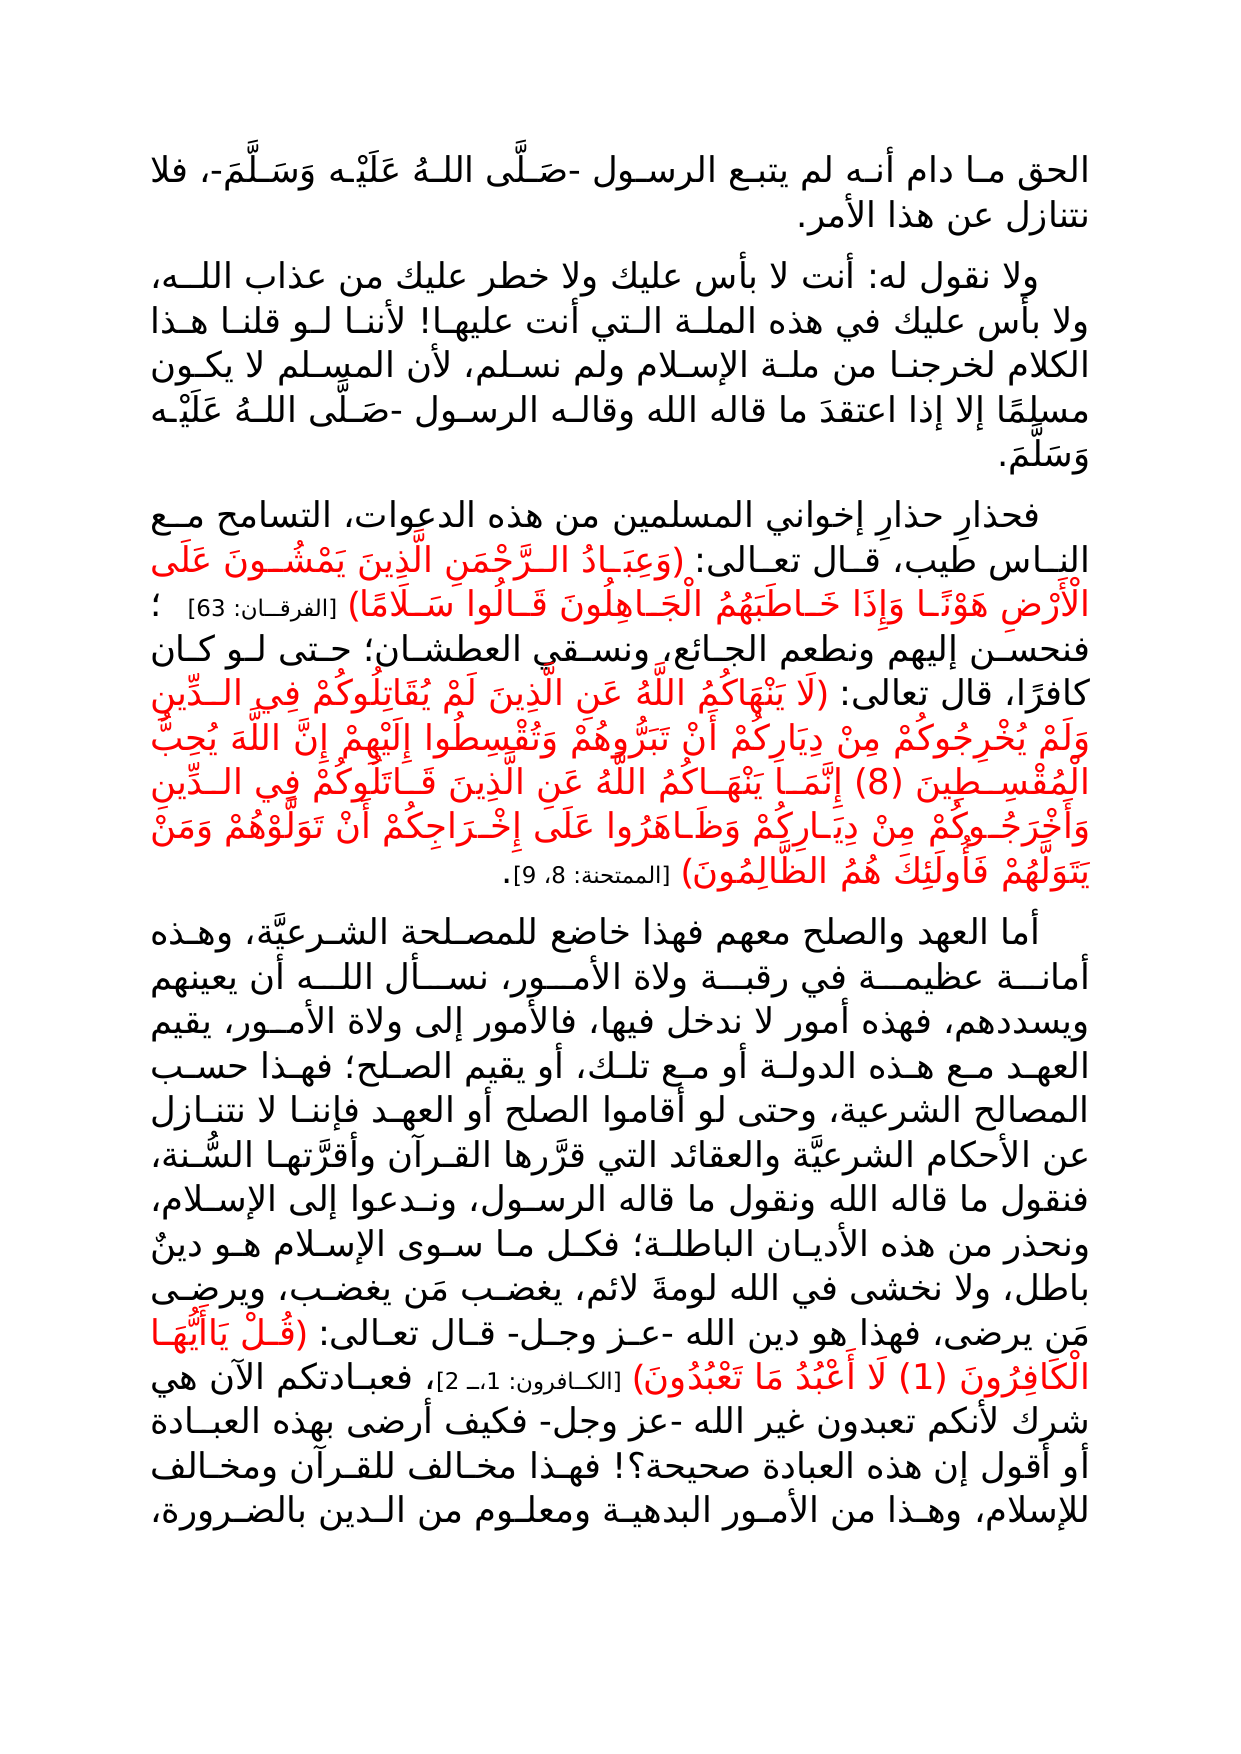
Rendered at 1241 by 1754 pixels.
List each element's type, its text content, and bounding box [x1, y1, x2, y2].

text ولا نقول له: أنت لا بأس عليك ولا خطر عليك من عذاب الله، ولا بأس عليك في هذه الملة التي أنت عليها! لأننا لو قلنا هذا الكلام لخرجنا من ملة الإسلام ولم نسلم، لأن المسلم لا يكون مسلمًا إلا إذا اعتقدَ ما قاله الله وقاله الرسول -صَلَّى اللهُ عَلَيْه وَسَلَّمَ. [150, 256, 1090, 475]
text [150, 150, 1090, 236]
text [150, 912, 1090, 1531]
text فحذارِ حذارِ إخواني المسلمين من هذه الدعوات، التسامح مع الناس طيب، قال تعالى: ﴿وَعِبَادُ الرَّحْمَنِ الَّذِينَ يَمْشُونَ عَلَى الْأَرْضِ هَوْنًا وَإِذَا خَاطَبَهُمُ الْجَاهِلُونَ قَالُوا سَلَامًا﴾ [الفرقان: 63] ؛ فنحسن إليهم ونطعم الجائع، ونسقي العطشان؛ حتى لو كان كافرًا، قال تعالى: ﴿لَا يَنْهَاكُمُ اللَّهُ عَنِ الَّذِينَ لَمْ يُقَاتِلُوكُمْ فِي الدِّينِ وَلَمْ يُخْرِجُوكُمْ مِنْ دِيَارِكُمْ أَنْ تَبَرُّوهُمْ وَتُقْسِطُوا إِلَيْهِمْ إِنَّ اللَّهَ يُحِبُّ الْمُقْسِطِينَ (8) إِنَّمَا يَنْهَاكُمُ اللَّهُ عَنِ الَّذِينَ قَاتَلُوكُمْ فِي الدِّينِ وَأَخْرَجُوكُمْ مِنْ دِيَارِكُمْ وَظَاهَرُوا عَلَى إِخْرَاجِكُمْ أَنْ تَوَلَّوْهُمْ وَمَنْ يَتَوَلَّهُمْ فَأُولَئِكَ هُمُ الظَّالِمُونَ﴾ [الممتحنة: 8، 9]. [150, 495, 1090, 892]
